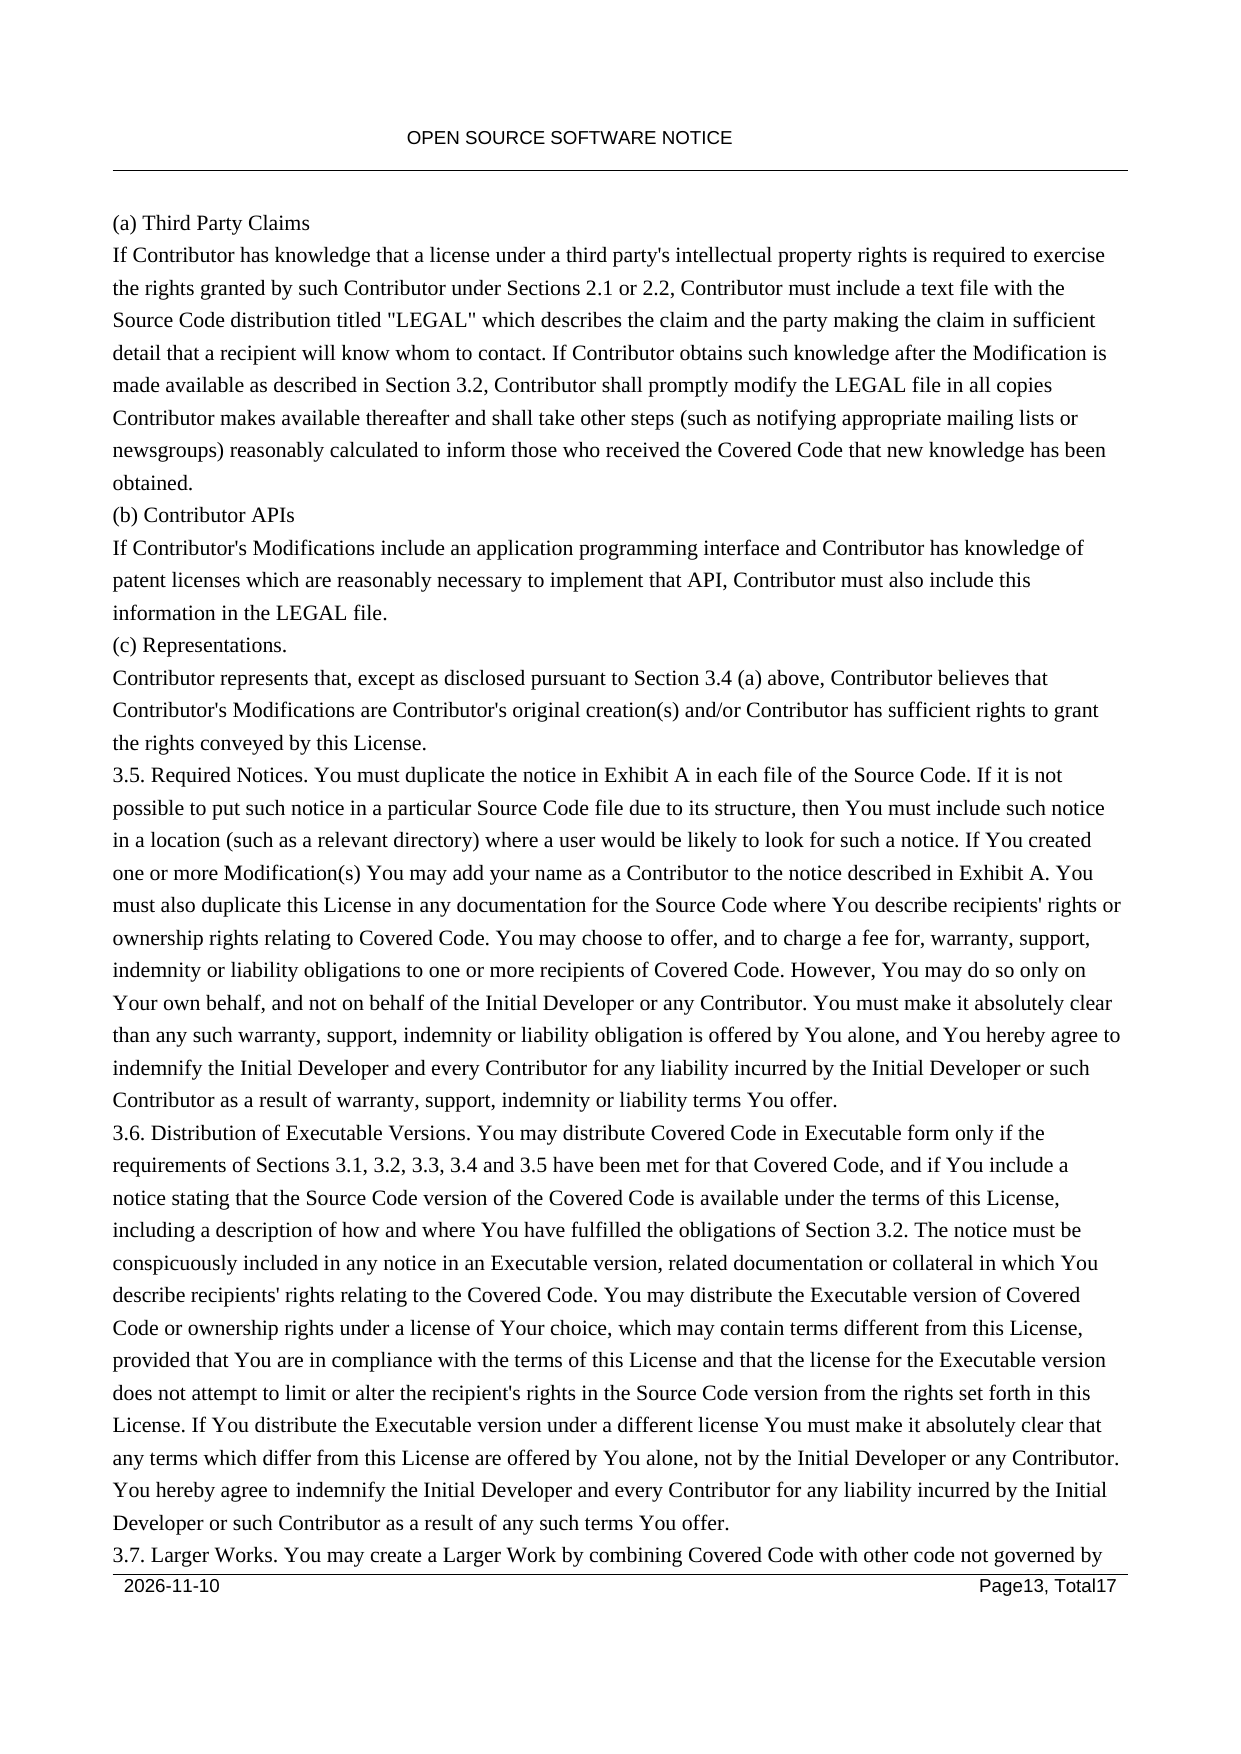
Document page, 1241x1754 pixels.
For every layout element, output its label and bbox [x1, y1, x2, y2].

text [112, 206, 1128, 1571]
